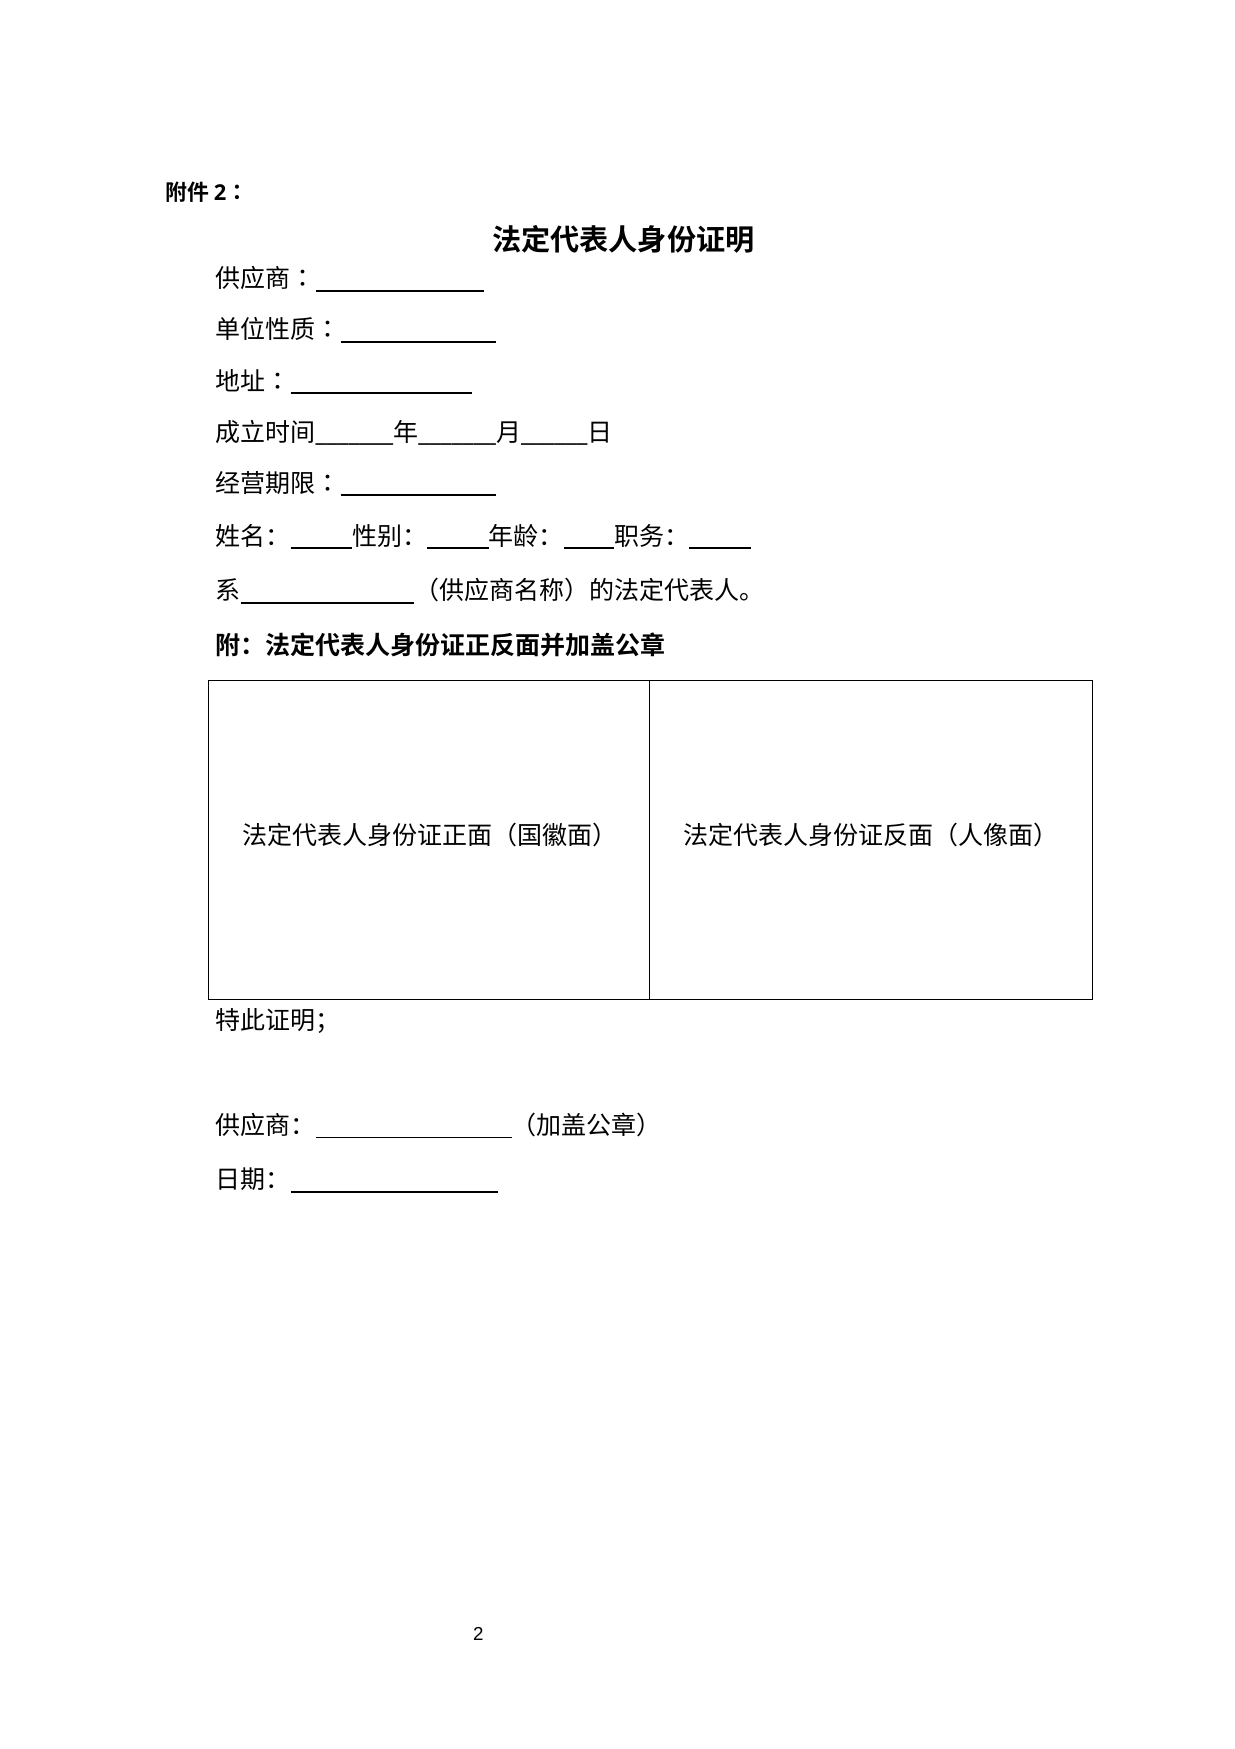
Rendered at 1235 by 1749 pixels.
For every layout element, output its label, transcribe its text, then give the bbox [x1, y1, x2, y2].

table_header 法定代表人身份证正面（国徽面） [209, 681, 649, 999]
text 单位性质： [165, 312, 1081, 346]
text 系 （供应商名称）的法定代表人。 [165, 571, 1081, 607]
text 附：法定代表人身份证正反面并加盖公章 [165, 625, 1081, 661]
text 经营期限： [165, 465, 1081, 499]
text 成立时间_______年_______月______日 [165, 414, 1081, 448]
text 姓名： 性别： 年龄： 职务： [165, 516, 1081, 553]
text 特此证明； [165, 1000, 1081, 1036]
text 供应商： [165, 261, 1081, 295]
table_header 法定代表人身份证反面（人像面） [650, 681, 1092, 999]
text 日期： [165, 1160, 1081, 1196]
text 地址： [165, 363, 1081, 397]
text 法定代表人身份证明 [165, 207, 1081, 261]
text 供应商： （加盖公章） [165, 1106, 1081, 1142]
text 附件2： [165, 177, 1081, 207]
